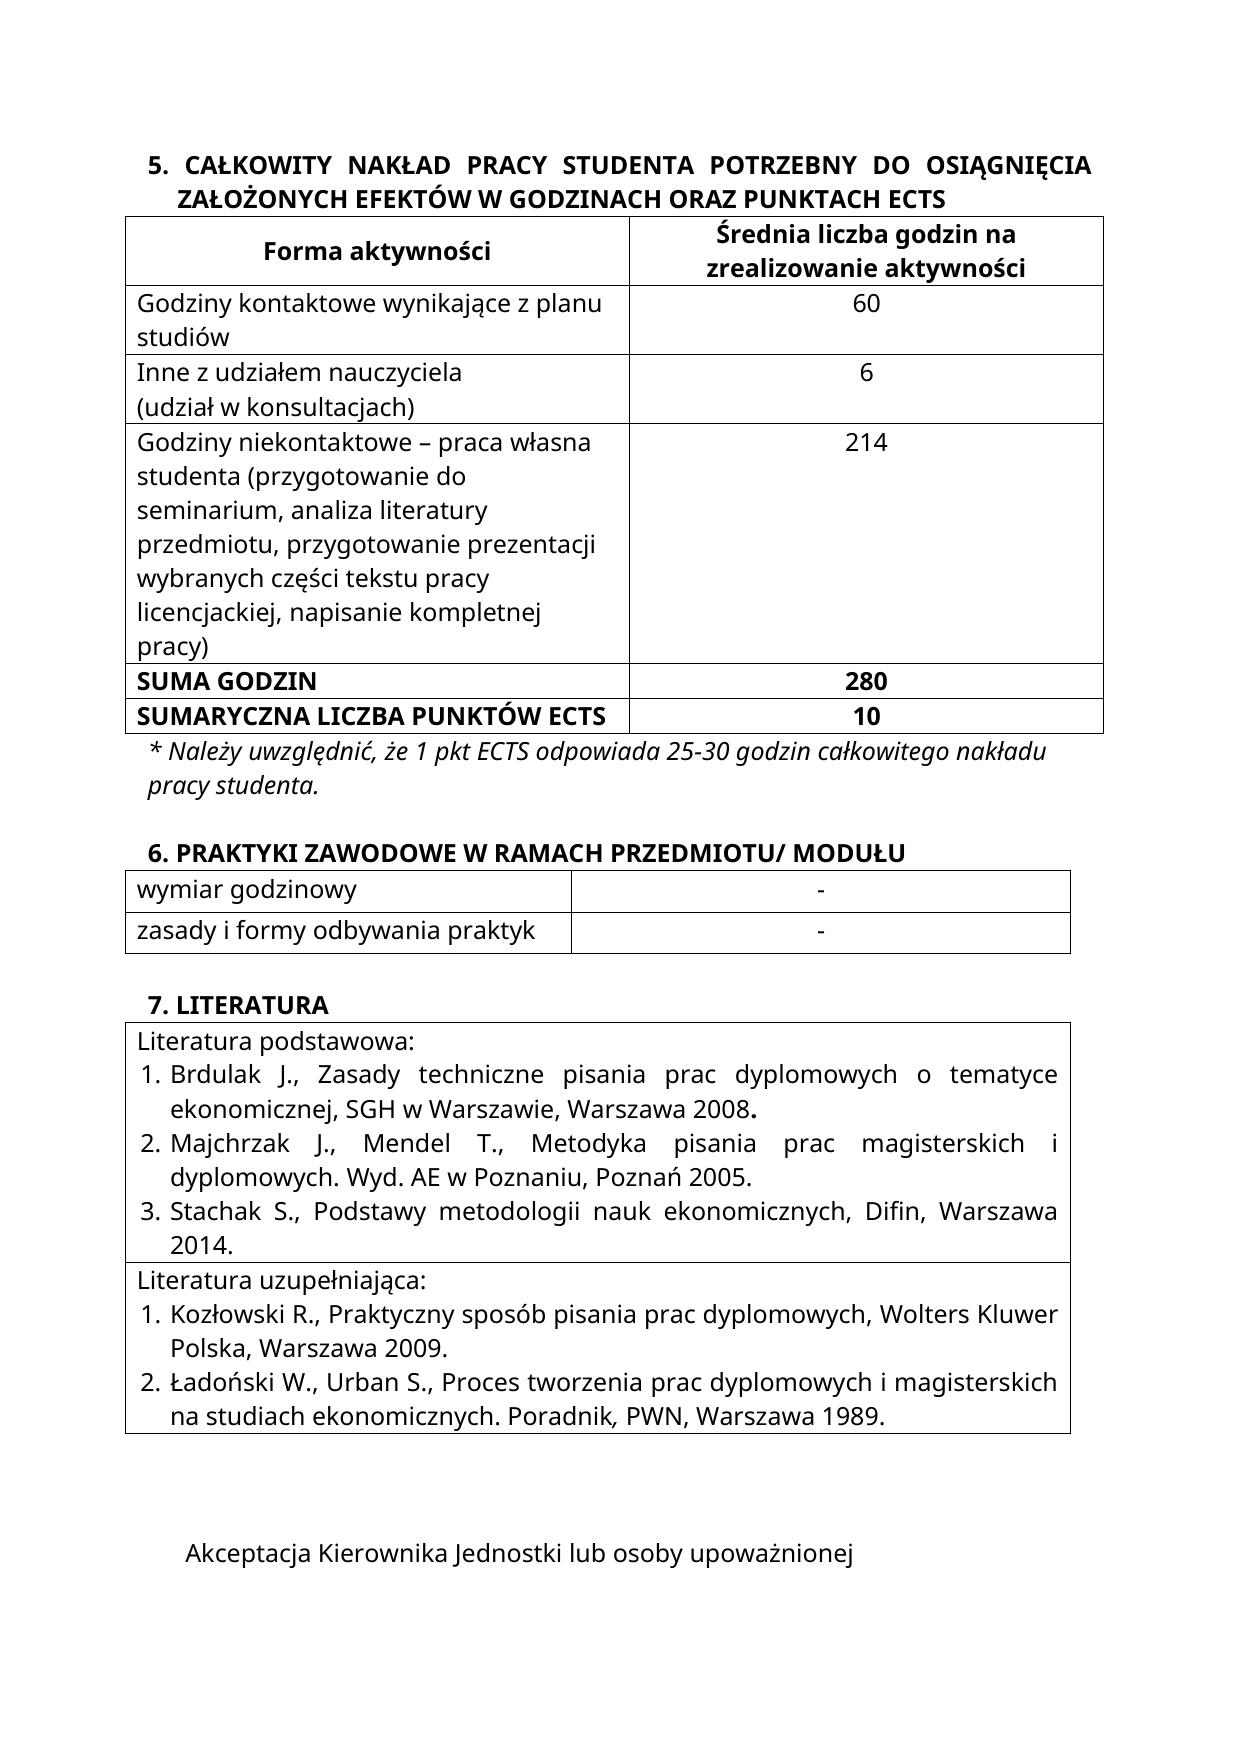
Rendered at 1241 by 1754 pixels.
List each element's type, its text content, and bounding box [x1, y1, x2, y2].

table_header Forma aktywności [126, 217, 629, 285]
table_header Literatura podstawowa: Brdulak J., Zasady techniczne pisania prac dyplomowych o tematyce ekonomicznej, SGH w Warszawie, Warszawa 2008. Majchrzak J., Mendel T., Metodyka pisania prac magisterskich i dyplomowych. Wyd. AE w Poznaniu, Poznań 2005. Stachak S., Podstawy metodologii nauk ekonomicznych, Difin, Warszawa 2014. [126, 1023, 1070, 1262]
text 7. LITERATURA [148, 988, 1093, 1022]
table_cell 6 [630, 355, 1103, 423]
text Akceptacja Kierownika Jednostki lub osoby upoważnionej [185, 1536, 1093, 1570]
table_cell SUMARYCZNA LICZBA PUNKTÓW ECTS [126, 699, 629, 733]
table_header wymiar godzinowy [126, 871, 571, 912]
table_cell 60 [630, 286, 1103, 354]
table_cell Literatura uzupełniająca: Kozłowski R., Praktyczny sposób pisania prac dyplomowych, Wolters Kluwer Polska, Warszawa 2009. Ładoński W., Urban S., Proces tworzenia prac dyplomowych i magisterskich na studiach ekonomicznych. Poradnik, PWN, Warszawa 1989. [126, 1263, 1070, 1433]
table_cell Godziny kontaktowe wynikające z planu studiów [126, 286, 629, 354]
table_cell zasady i formy odbywania praktyk [126, 913, 571, 953]
table_cell 214 [630, 424, 1103, 663]
table_cell - [572, 913, 1070, 953]
table_cell 280 [630, 664, 1103, 698]
table_cell Godziny niekontaktowe – praca własna studenta (przygotowanie do seminarium, analiza literatury przedmiotu, przygotowanie prezentacji wybranych części tekstu pracy licencjackiej, napisanie kompletnej pracy) [126, 424, 629, 663]
table_header Średnia liczba godzin na zrealizowanie aktywności [630, 217, 1103, 285]
text * Należy uwzględnić, że 1 pkt ECTS odpowiada 25-30 godzin całkowitego nakładu pracy studenta. [148, 734, 1093, 802]
table_cell SUMA GODZIN [126, 664, 629, 698]
table_header - [572, 871, 1070, 912]
text 6. PRAKTYKI ZAWODOWE W RAMACH PRZEDMIOTU/ MODUŁU [148, 836, 1093, 870]
table_cell 10 [630, 699, 1103, 733]
table_cell Inne z udziałem nauczyciela (udział w konsultacjach) [126, 355, 629, 423]
text 5. CAŁKOWITY NAKŁAD PRACY STUDENTA POTRZEBNY DO OSIĄGNIĘCIA ZAŁOŻONYCH EFEKTÓW W GODZINACH ORAZ PUNKTACH ECTS [148, 148, 1093, 216]
